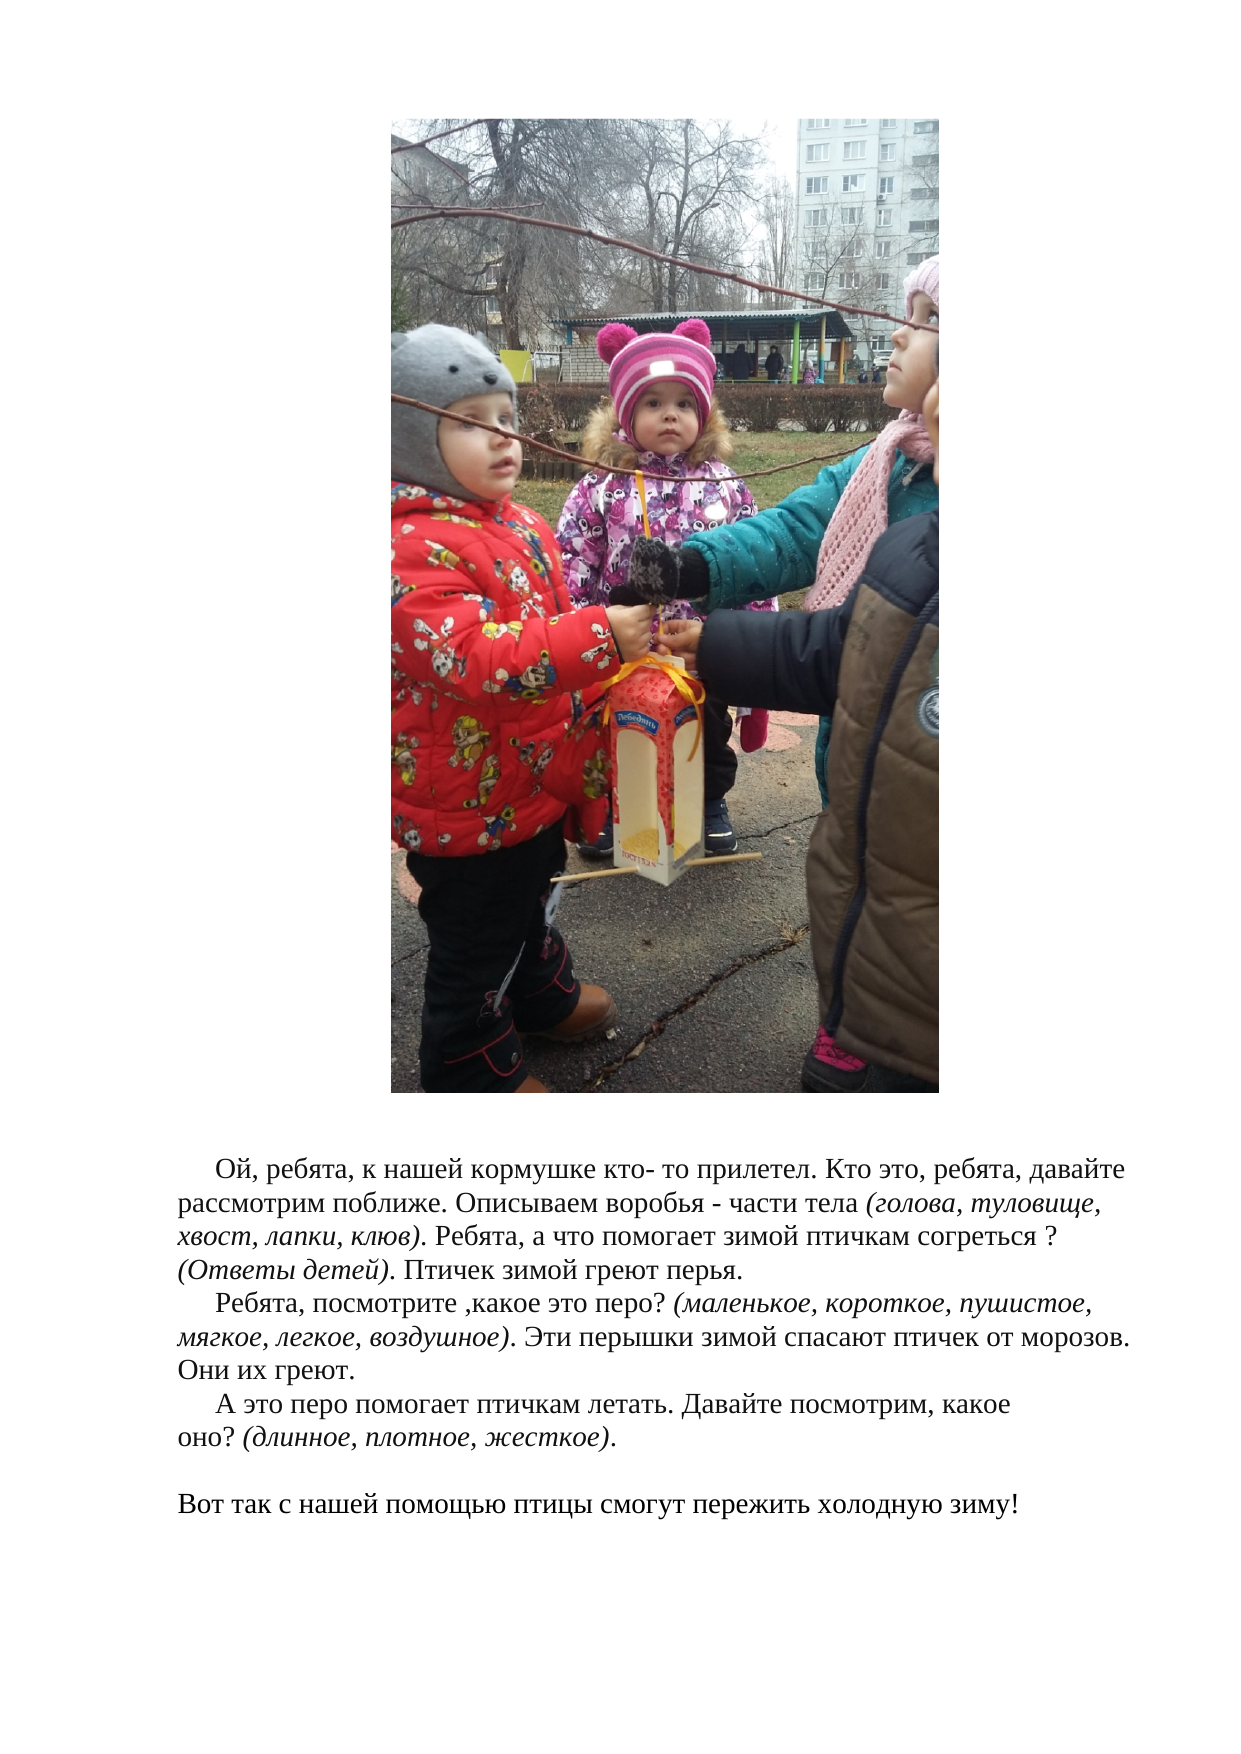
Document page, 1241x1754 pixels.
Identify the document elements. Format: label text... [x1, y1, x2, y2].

text Ребята, посмотрите ,какое это перо? (маленькое, короткое, пушистое, мягкое, легкое, воздушное). Эти перышки зимой спасают птичек от морозов. Они их греют. [177, 1285, 1152, 1386]
text Ой, ребята, к нашей кормушке кто- то прилетел. Кто это, ребята, давайте рассмотрим поближе. Описываем воробья - части тела (голова, туловище, хвост, лапки, клюв). Ребята, а что помогает зимой птичкам согреться ? (Ответы детей). Птичек зимой греют перья. [177, 1151, 1152, 1285]
text Вот так с нашей помощью птицы смогут пережить холодную зиму! [177, 1487, 1152, 1520]
text А это перо помогает птичкам летать. Давайте посмотрим, какое оно? (длинное, плотное, жесткое). [177, 1386, 1152, 1453]
picture [391, 120, 939, 1093]
